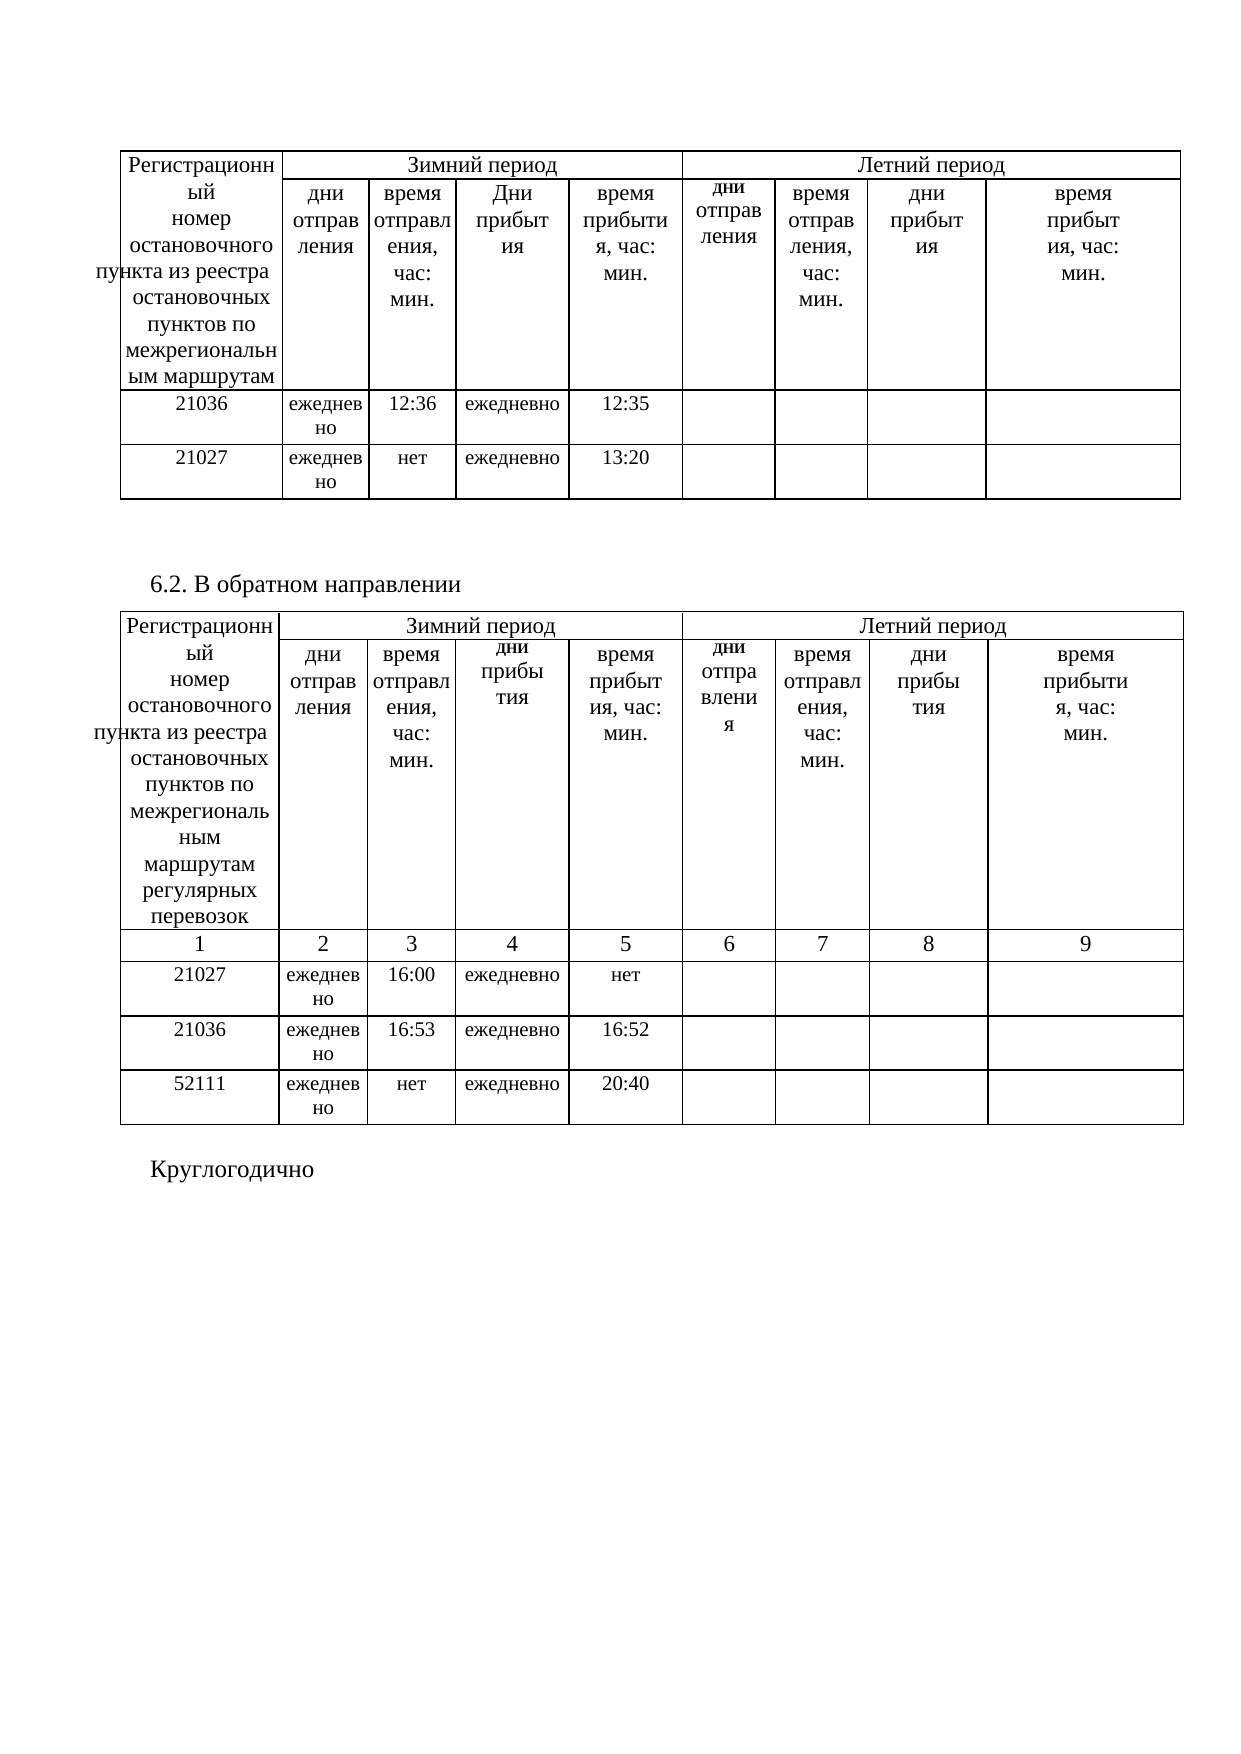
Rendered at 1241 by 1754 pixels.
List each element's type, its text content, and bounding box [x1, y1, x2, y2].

table_cell дни отправ ления [280, 640, 367, 929]
table_cell [683, 1071, 775, 1124]
table_cell ежедневно [457, 445, 568, 498]
table_cell 21027 [121, 445, 282, 498]
table_cell 16:53 [368, 1017, 455, 1069]
table_cell [989, 962, 1183, 1015]
table_cell 1 [121, 930, 278, 961]
table_cell ежедневно [283, 391, 368, 444]
table_cell [776, 445, 867, 498]
table_cell время прибыти я, час: мин. [570, 180, 682, 389]
table_cell [683, 391, 774, 444]
table_cell 4 [456, 930, 568, 961]
table_cell [776, 1017, 869, 1069]
table_cell дни прибы тия [870, 640, 987, 929]
table_cell [989, 1071, 1183, 1124]
table_cell дни прибыт ия [868, 180, 985, 389]
table_cell ДНИ прибы тия [456, 640, 568, 929]
table_cell [868, 391, 985, 444]
table_cell 16:52 [570, 1017, 682, 1069]
text Круглогодично [150, 1154, 1090, 1183]
table_cell 2 [280, 930, 367, 961]
table_cell 12:36 [370, 391, 455, 444]
table_cell 12:35 [570, 391, 682, 444]
table_cell [870, 962, 987, 1015]
table_header Зимний период [280, 612, 682, 639]
table_cell 8 [870, 930, 987, 961]
table_cell 21027 [121, 962, 278, 1015]
table_cell время отправл ения, час: мин. [370, 180, 455, 389]
table_cell ежедневно [280, 1017, 367, 1069]
table_cell дни отправ ления [283, 180, 368, 389]
table_header Летний период [683, 612, 1183, 639]
table_cell время прибыт ия, час: мин. [570, 640, 682, 929]
table_cell ежедневно [456, 1071, 568, 1124]
table_cell 21036 [121, 1017, 278, 1069]
table_header Зимний период [283, 152, 682, 178]
table_cell нет [570, 962, 682, 1015]
table_cell время отправл ения, час: мин. [776, 640, 869, 929]
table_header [121, 152, 282, 389]
table_cell ежедневно [456, 962, 568, 1015]
table_cell 20:40 [570, 1071, 682, 1124]
table_cell Дни прибыт ия [457, 180, 568, 389]
table_cell [683, 445, 774, 498]
table_cell нет [368, 1071, 455, 1124]
table_cell нет [370, 445, 455, 498]
table_cell ДНИ отпра влени я [683, 640, 775, 929]
table_cell время отправ ления, час: мин. [776, 180, 867, 389]
table_cell [776, 1071, 869, 1124]
table_cell [987, 391, 1180, 444]
table_cell 9 [989, 930, 1183, 961]
table_cell 16:00 [368, 962, 455, 1015]
table_cell 7 [776, 930, 869, 961]
table_cell 21036 [121, 391, 282, 444]
table_cell [870, 1071, 987, 1124]
table_cell [868, 445, 985, 498]
table_cell 13:20 [570, 445, 682, 498]
table_cell [683, 1017, 775, 1069]
table_cell ежедневно [280, 962, 367, 1015]
table_cell 3 [368, 930, 455, 961]
table_cell время отправл ения, час: мин. [368, 640, 455, 929]
table_cell 5 [570, 930, 682, 961]
table_cell [776, 391, 867, 444]
table_cell ежедневно [456, 1017, 568, 1069]
table_cell 52111 [121, 1071, 278, 1124]
table_cell ДНИ отправ ления [683, 180, 774, 389]
table_cell [776, 962, 869, 1015]
table_cell время прибыти я, час: мин. [989, 640, 1183, 929]
table_cell [683, 962, 775, 1015]
text 6.2. В обратном направлении [150, 569, 1090, 598]
table_cell [987, 445, 1180, 498]
table_cell время прибыт ия, час: мин. [987, 180, 1180, 389]
table_cell [870, 1017, 987, 1069]
table_header Регистрационный номер остановочного пункта из реестра остановочных пунктов по межрегиональным маршрутам регулярных перевозок [121, 612, 279, 929]
table_cell ежедневно [280, 1071, 367, 1124]
table_cell ежедневно [457, 391, 568, 444]
table_header Летний период [683, 152, 1180, 178]
table_cell 6 [683, 930, 775, 961]
table_cell [989, 1017, 1183, 1069]
table_cell ежедневно [283, 445, 368, 498]
